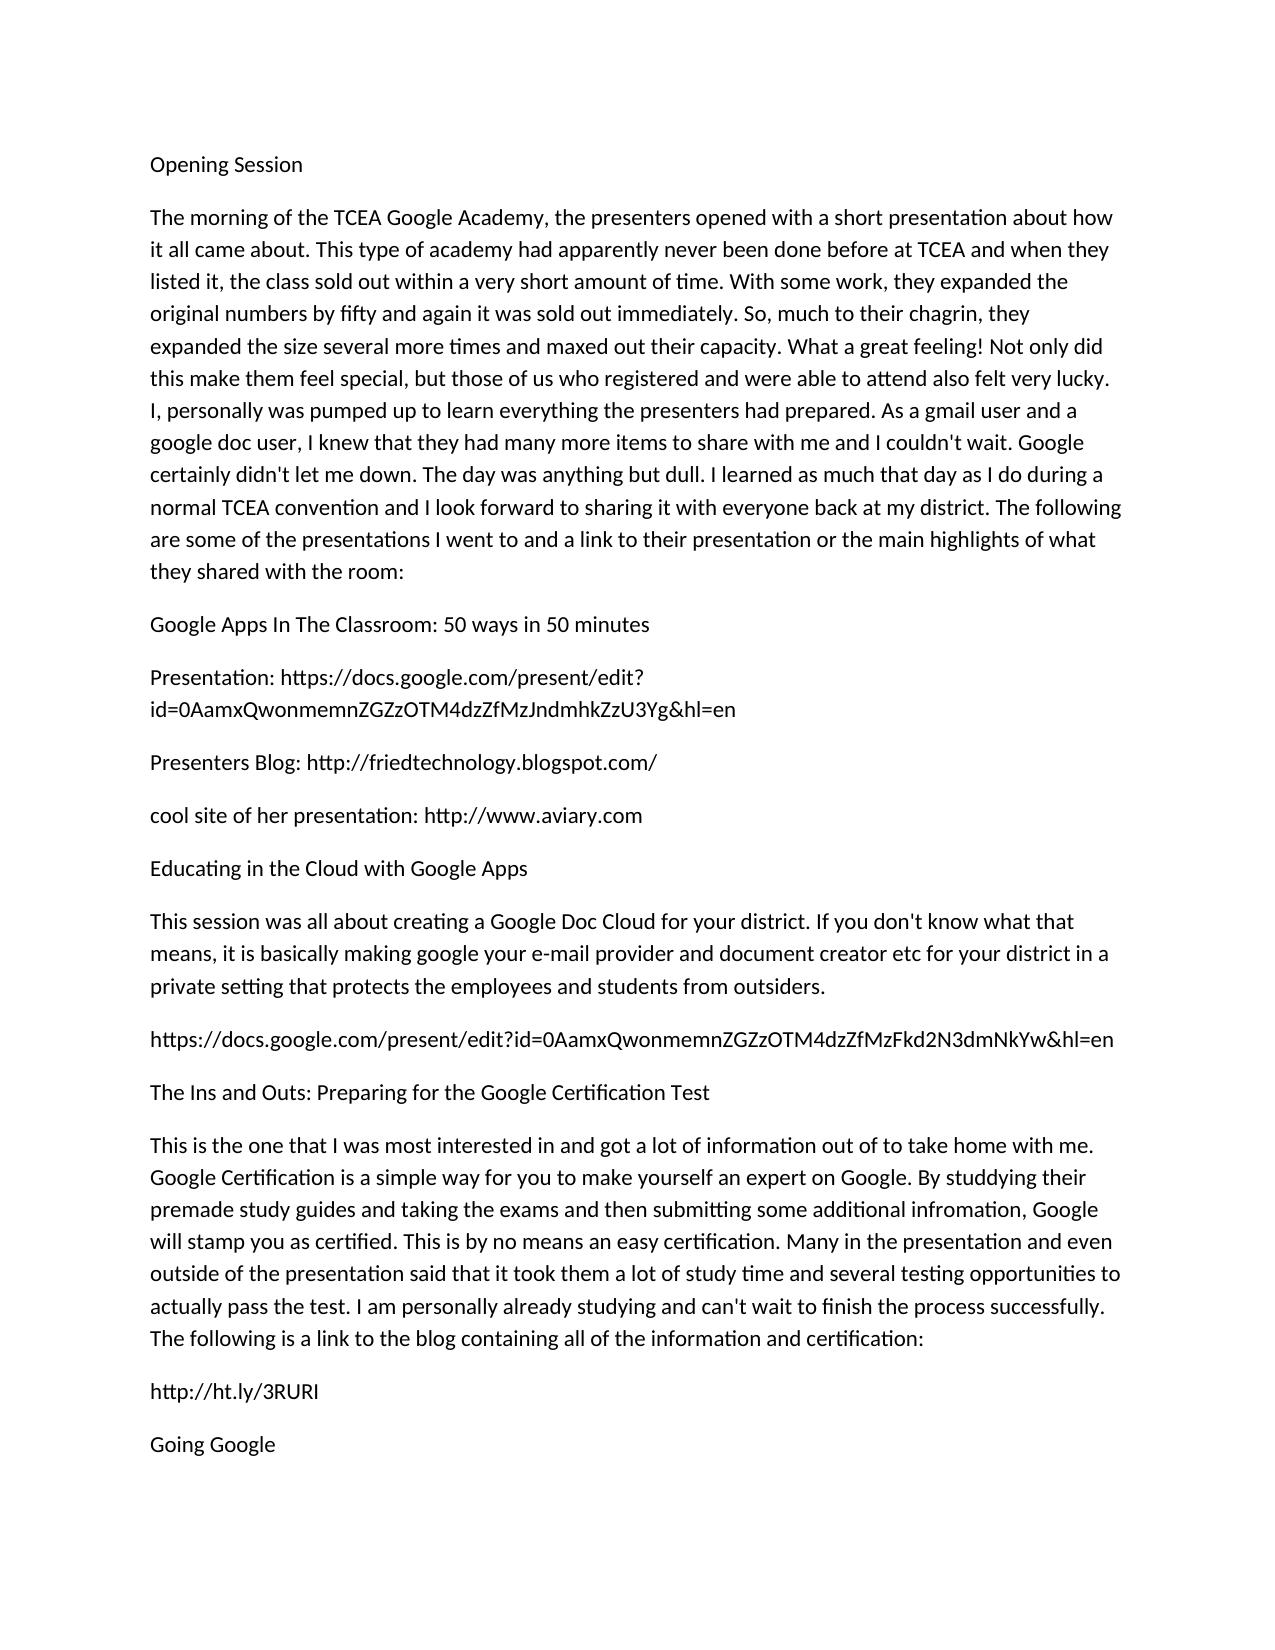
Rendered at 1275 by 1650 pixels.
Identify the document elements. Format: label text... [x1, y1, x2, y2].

text The Ins and Outs: Preparing for the Google Certification Test [150, 1078, 1125, 1106]
text Educating in the Cloud with Google Apps [150, 854, 1125, 882]
text http://ht.ly/3RURI [150, 1377, 1125, 1405]
text Presentation: https://docs.google.com/present/edit?id=0AamxQwonmemnZGZzOTM4dzZfMzJndmhkZzU3Yg&hl=en [150, 663, 1125, 723]
text https://docs.google.com/present/edit?id=0AamxQwonmemnZGZzOTM4dzZfMzFkd2N3dmNkYw&hl=en [150, 1025, 1125, 1053]
text This is the one that I was most interested in and got a lot of information out of to take home with me. Google Certification is a simple way for you to make yourself an expert on Google. By studdying their premade study guides and taking the exams and then submitting some additional infromation, Google will stamp you as certified. This is by no means an easy certification. Many in the presentation and even outside of the presentation said that it took them a lot of study time and several testing opportunities to actually pass the test. I am personally already studying and can't wait to finish the process successfully. The following is a link to the blog containing all of the information and certification: [150, 1131, 1125, 1352]
text This session was all about creating a Google Doc Cloud for your district. If you don't know what that means, it is basically making google your e-mail provider and document creator etc for your district in a private setting that protects the employees and students from outsiders. [150, 907, 1125, 1000]
text cool site of her presentation: http://www.aviary.com [150, 801, 1125, 829]
text Going Google [150, 1430, 1125, 1458]
text Presenters Blog: http://friedtechnology.blogspot.com/ [150, 748, 1125, 776]
text Opening Session [150, 150, 1125, 178]
text The morning of the TCEA Google Academy, the presenters opened with a short presentation about how it all came about. This type of academy had apparently never been done before at TCEA and when they listed it, the class sold out within a very short amount of time. With some work, they expanded the original numbers by fifty and again it was sold out immediately. So, much to their chagrin, they expanded the size several more times and maxed out their capacity. What a great feeling! Not only did this make them feel special, but those of us who registered and were able to attend also felt very lucky. I, personally was pumped up to learn everything the presenters had prepared. As a gmail user and a google doc user, I knew that they had many more items to share with me and I couldn't wait. Google certainly didn't let me down. The day was anything but dull. I learned as much that day as I do during a normal TCEA convention and I look forward to sharing it with everyone back at my district. The following are some of the presentations I went to and a link to their presentation or the main highlights of what they shared with the room: [150, 203, 1125, 585]
text Google Apps In The Classroom: 50 ways in 50 minutes [150, 610, 1125, 638]
